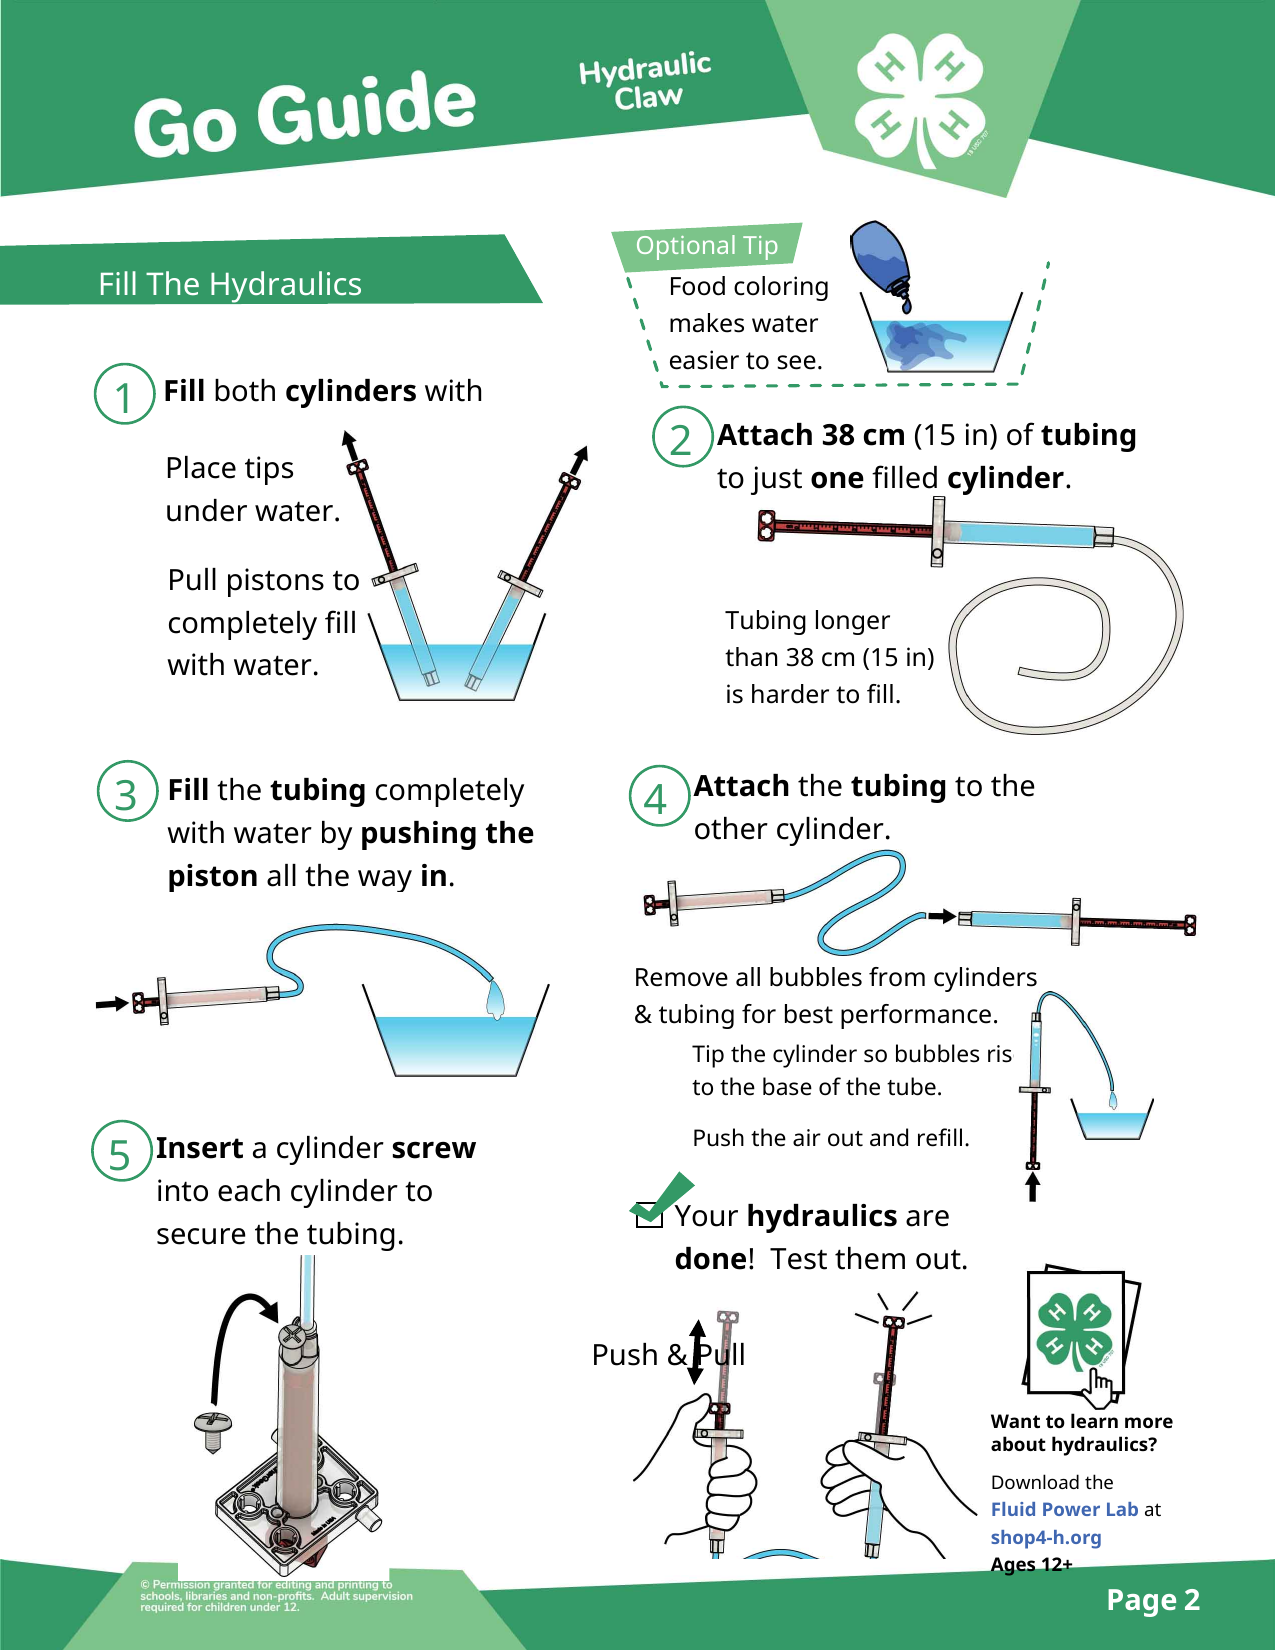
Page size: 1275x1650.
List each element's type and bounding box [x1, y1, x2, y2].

picture [850, 220, 1024, 373]
picture [1014, 991, 1154, 1202]
picture [750, 483, 754, 493]
picture [95, 923, 550, 1077]
picture [0, 1255, 1275, 1650]
picture [638, 849, 1200, 956]
picture [750, 483, 1184, 735]
picture [0, 0, 1275, 198]
picture [328, 430, 599, 704]
picture [1021, 1263, 1142, 1410]
